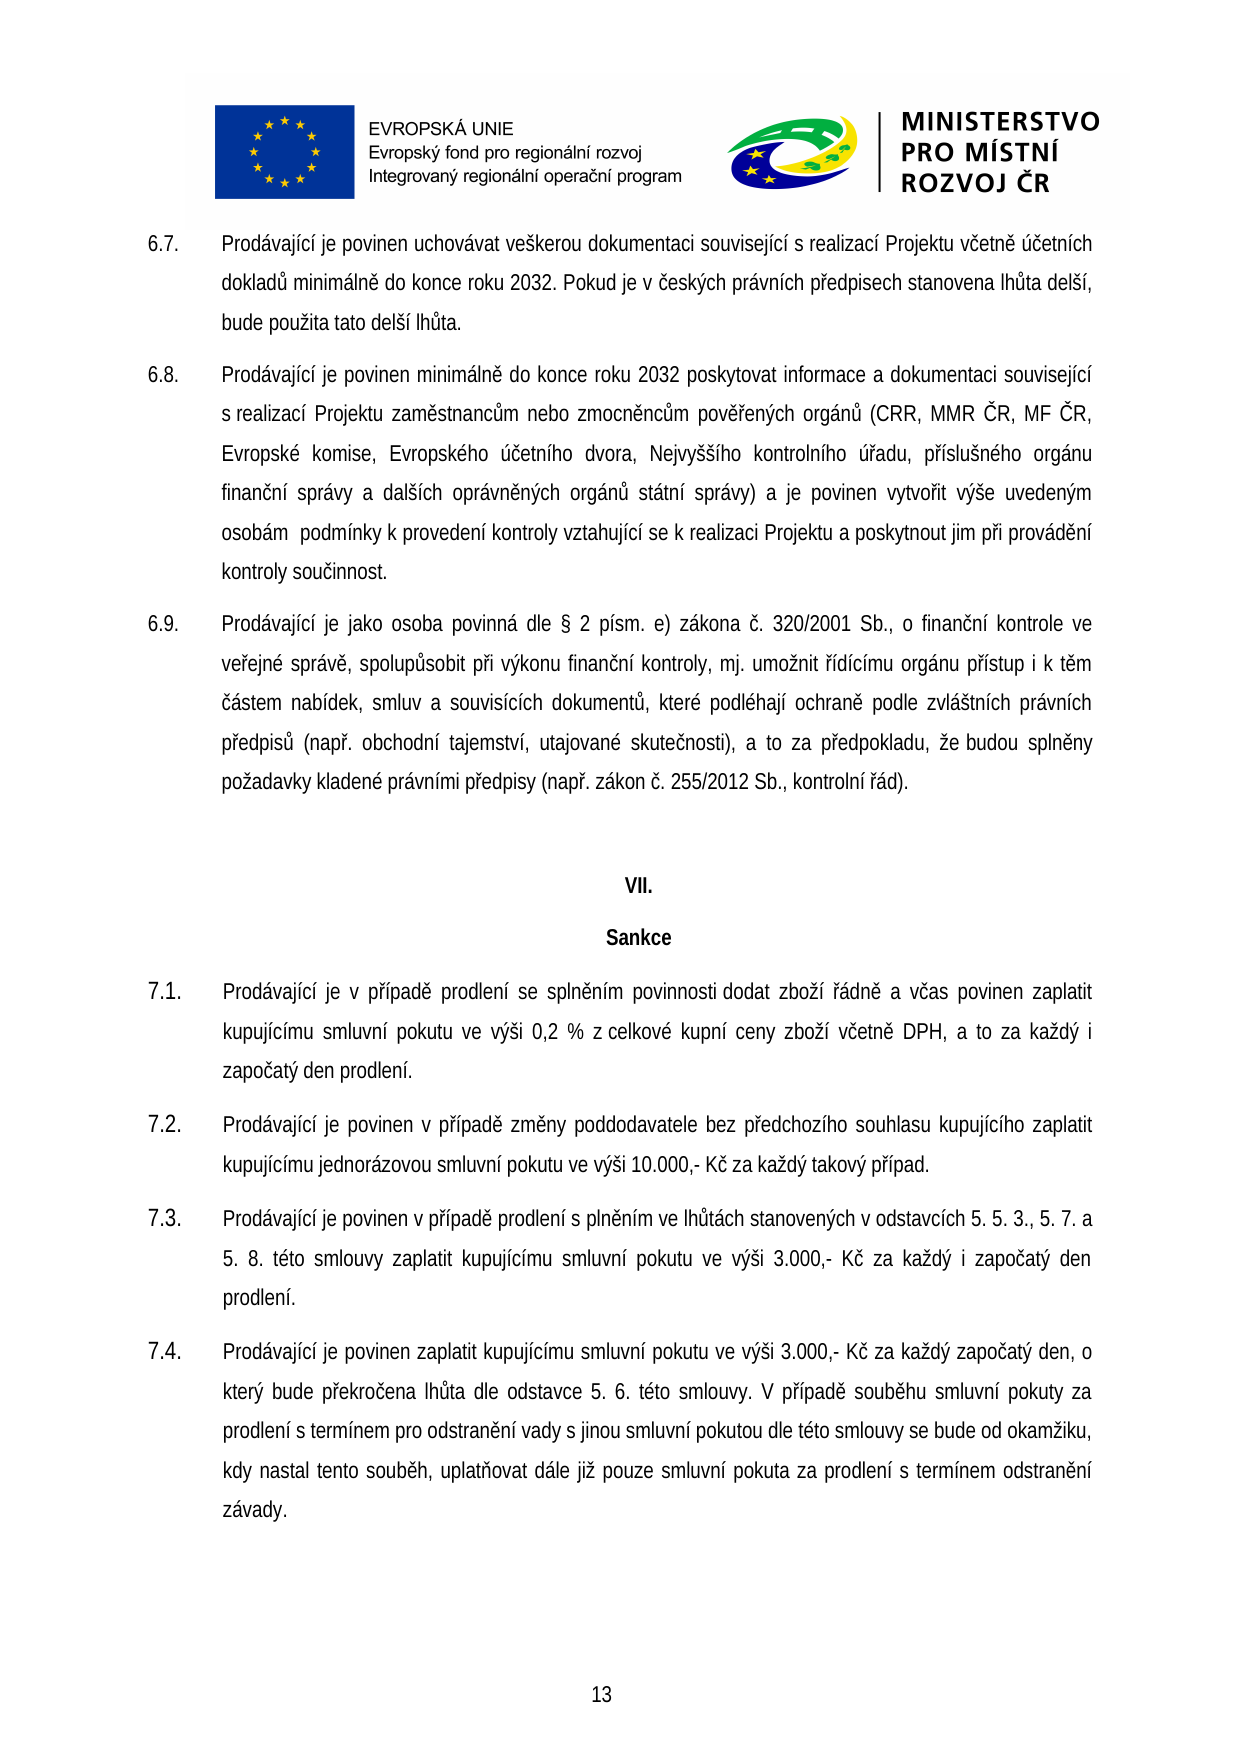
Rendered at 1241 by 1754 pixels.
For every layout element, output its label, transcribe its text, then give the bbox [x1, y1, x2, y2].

list Prodávající je povinen v případě změny poddodavatele bez předchozího souhlasu kupujícího zaplatit kupujícímu jednorázovou smluvní pokutu ve výši 10.000,- Kč za každý takový případ. [148, 1109, 1093, 1177]
list Prodávající je povinen v případě prodlení s plněním ve lhůtách stanovených v odstavcích 5. 5. 3., 5. 7. a 5. 8. této smlouvy zaplatit kupujícímu smluvní pokutu ve výši 3.000,- Kč za každý i započatý den prodlení. [148, 1203, 1093, 1310]
text 6.7. Prodávající je povinen uchovávat veškerou dokumentaci související s realizací Projektu včetně účetních dokladů minimálně do konce roku 2032. Pokud je v českých právních předpisech stanovena lhůta delší, bude použita tato delší lhůta. [148, 230, 1093, 335]
text 6.8. Prodávající je povinen minimálně do konce roku 2032 poskytovat informace a dokumentaci související s realizací Projektu zaměstnancům nebo zmocněncům pověřených orgánů (CRR, MMR ČR, MF ČR, Evropské komise, Evropského účetního dvora, Nejvyššího kontrolního úřadu, příslušného orgánu finanční správy a dalších oprávněných orgánů státní správy) a je povinen vytvořit výše uvedeným osobám podmínky k provedení kontroly vztahující se k realizaci Projektu a poskytnout jim při provádění kontroly součinnost. [148, 361, 1093, 584]
text VII. [185, 872, 1093, 898]
picture [184, 73, 1130, 230]
text 6.9. Prodávající je jako osoba povinná dle § 2 písm. e) zákona č. 320/2001 Sb., o finanční kontrole ve veřejné správě, spolupůsobit při výkonu finanční kontroly, mj. umožnit řídícímu orgánu přístup i k těm částem nabídek, smluv a souvisících dokumentů, které podléhají ochraně podle zvláštních právních předpisů (např. obchodní tajemství, utajované skutečnosti), a to za předpokladu, že budou splněny požadavky kladené právními předpisy (např. zákon č. 255/2012 Sb., kontrolní řád). [148, 610, 1093, 794]
list Prodávající je povinen zaplatit kupujícímu smluvní pokutu ve výši 3.000,- Kč za každý započatý den, o který bude překročena lhůta dle odstavce 5. 6. této smlouvy. V případě souběhu smluvní pokuty za prodlení s termínem pro odstranění vady s jinou smluvní pokutou dle této smlouvy se bude od okamžiku, kdy nastal tento souběh, uplatňovat dále již pouze smluvní pokuta za prodlení s termínem odstranění závady. [148, 1336, 1093, 1523]
text Sankce [185, 924, 1093, 950]
list Prodávající je v případě prodlení se splněním povinnosti dodat zboží řádně a včas povinen zaplatit kupujícímu smluvní pokutu ve výši 0,2 % z celkové kupní ceny zboží včetně DPH, a to za každý i započatý den prodlení. [148, 976, 1093, 1083]
